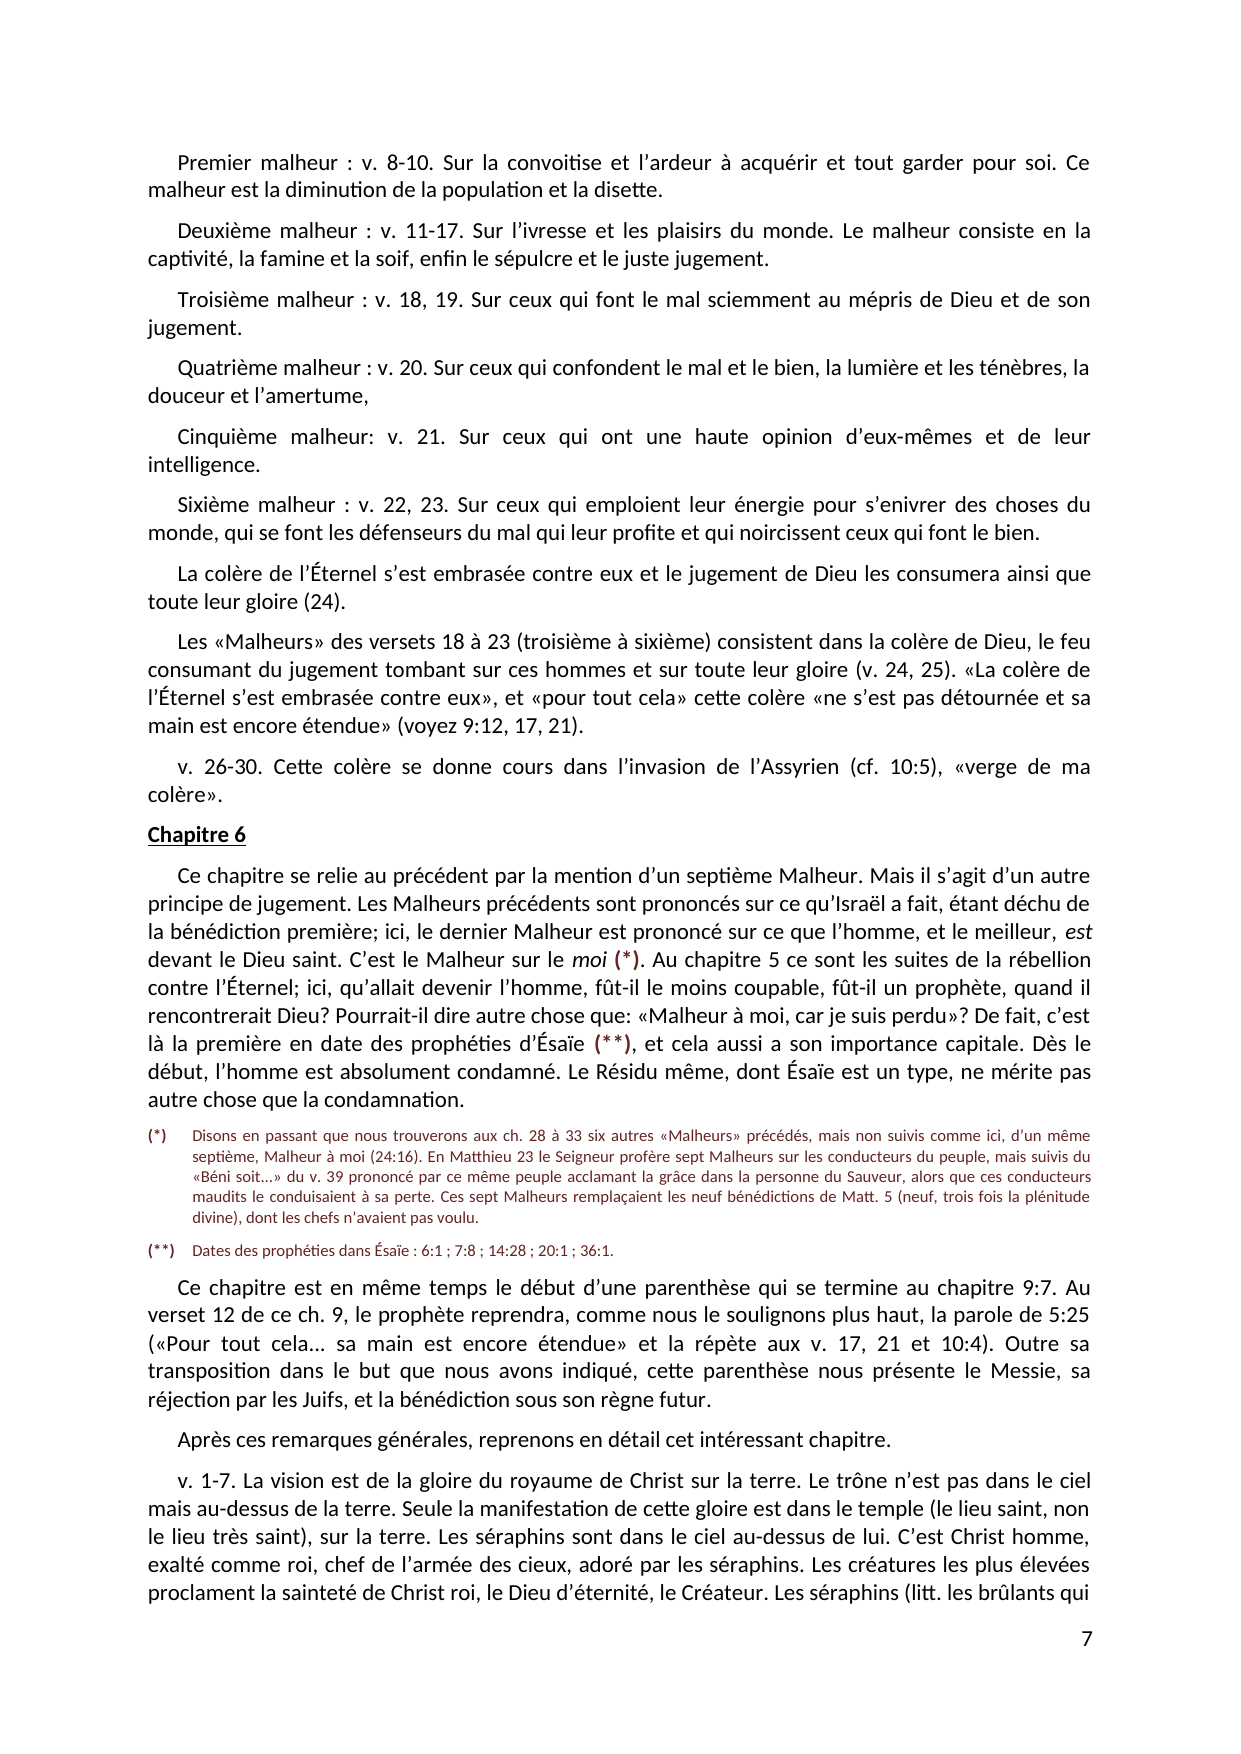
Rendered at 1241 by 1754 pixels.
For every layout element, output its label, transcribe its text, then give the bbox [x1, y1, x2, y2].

text Ce chapitre se relie au précédent par la mention d’un septième Malheur. Mais il s’agit d’un autre principe de jugement. Les Malheurs précédents sont prononcés sur ce qu’Israël a fait, étant déchu de la bénédiction première; ici, le dernier Malheur est prononcé sur ce que l’homme, et le meilleur, est devant le Dieu saint. C’est le Malheur sur le moi (*). Au chapitre 5 ce sont les suites de la rébellion contre l’Éternel; ici, qu’allait devenir l’homme, fût-il le moins coupable, fût-il un prophète, quand il rencontrerait Dieu? Pourrait-il dire autre chose que: «Malheur à moi, car je suis perdu»? De fait, c’est là la première en date des prophéties d’Ésaïe (**), et cela aussi a son importance capitale. Dès le début, l’homme est absolument condamné. Le Résidu même, dont Ésaïe est un type, ne mérite pas autre chose que la condamnation. [148, 861, 1093, 1113]
text Cinquième malheur: v. 21. Sur ceux qui ont une haute opinion d’eux-mêmes et de leur intelligence. [148, 422, 1093, 478]
text La colère de l’Éternel s’est embrasée contre eux et le jugement de Dieu les consumera ainsi que toute leur gloire (24). [148, 559, 1093, 615]
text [148, 1466, 1093, 1606]
text Troisième malheur : v. 18, 19. Sur ceux qui font le mal sciemment au mépris de Dieu et de son jugement. [148, 285, 1093, 341]
text Sixième malheur : v. 22, 23. Sur ceux qui emploient leur énergie pour s’enivrer des choses du monde, qui se font les défenseurs du mal qui leur profite et qui noircissent ceux qui font le bien. [148, 490, 1093, 546]
text Premier malheur : v. 8-10. Sur la convoitise et l’ardeur à acquérir et tout garder pour soi. Ce malheur est la diminution de la population et la disette. [148, 148, 1093, 204]
text (**) Dates des prophéties dans Ésaïe : 6:1 ; 7:8 ; 14:28 ; 20:1 ; 36:1. [148, 1240, 1093, 1260]
text Après ces remarques générales, reprenons en détail cet intéressant chapitre. [148, 1425, 1093, 1453]
text Deuxième malheur : v. 11-17. Sur l’ivresse et les plaisirs du monde. Le malheur consiste en la captivité, la famine et la soif, enfin le sépulcre et le juste jugement. [148, 216, 1093, 272]
subtitle Chapitre 6 [148, 821, 1093, 848]
text v. 26-30. Cette colère se donne cours dans l’invasion de l’Assyrien (cf. 10:5), «verge de ma colère». [148, 752, 1093, 808]
text Ce chapitre est en même temps le début d’une parenthèse qui se termine au chapitre 9:7. Au verset 12 de ce ch. 9, le prophète reprendra, comme nous le soulignons plus haut, la parole de 5:25 («Pour tout cela... sa main est encore étendue» et la répète aux v. 17, 21 et 10:4). Outre sa transposition dans le but que nous avons indiqué, cette parenthèse nous présente le Messie, sa réjection par les Juifs, et la bénédiction sous son règne futur. [148, 1273, 1093, 1413]
text Les «Malheurs» des versets 18 à 23 (troisième à sixième) consistent dans la colère de Dieu, le feu consumant du jugement tombant sur ces hommes et sur toute leur gloire (v. 24, 25). «La colère de l’Éternel s’est embrasée contre eux», et «pour tout cela» cette colère «ne s’est pas détournée et sa main est encore étendue» (voyez 9:12, 17, 21). [148, 627, 1093, 739]
text Quatrième malheur : v. 20. Sur ceux qui confondent le mal et le bien, la lumière et les ténèbres, la douceur et l’amertume, [148, 353, 1093, 409]
text (*) Disons en passant que nous trouverons aux ch. 28 à 33 six autres «Malheurs» précédés, mais non suivis comme ici, d’un même septième, Malheur à moi (24:16). En Matthieu 23 le Seigneur profère sept Malheurs sur les conducteurs du peuple, mais suivis du «Béni soit...» du v. 39 prononcé par ce même peuple acclamant la grâce dans la personne du Sauveur, alors que ces conducteurs maudits le conduisaient à sa perte. Ces sept Malheurs remplaçaient les neuf bénédictions de Matt. 5 (neuf, trois fois la plénitude divine), dont les chefs n’avaient pas voulu. [148, 1126, 1093, 1227]
